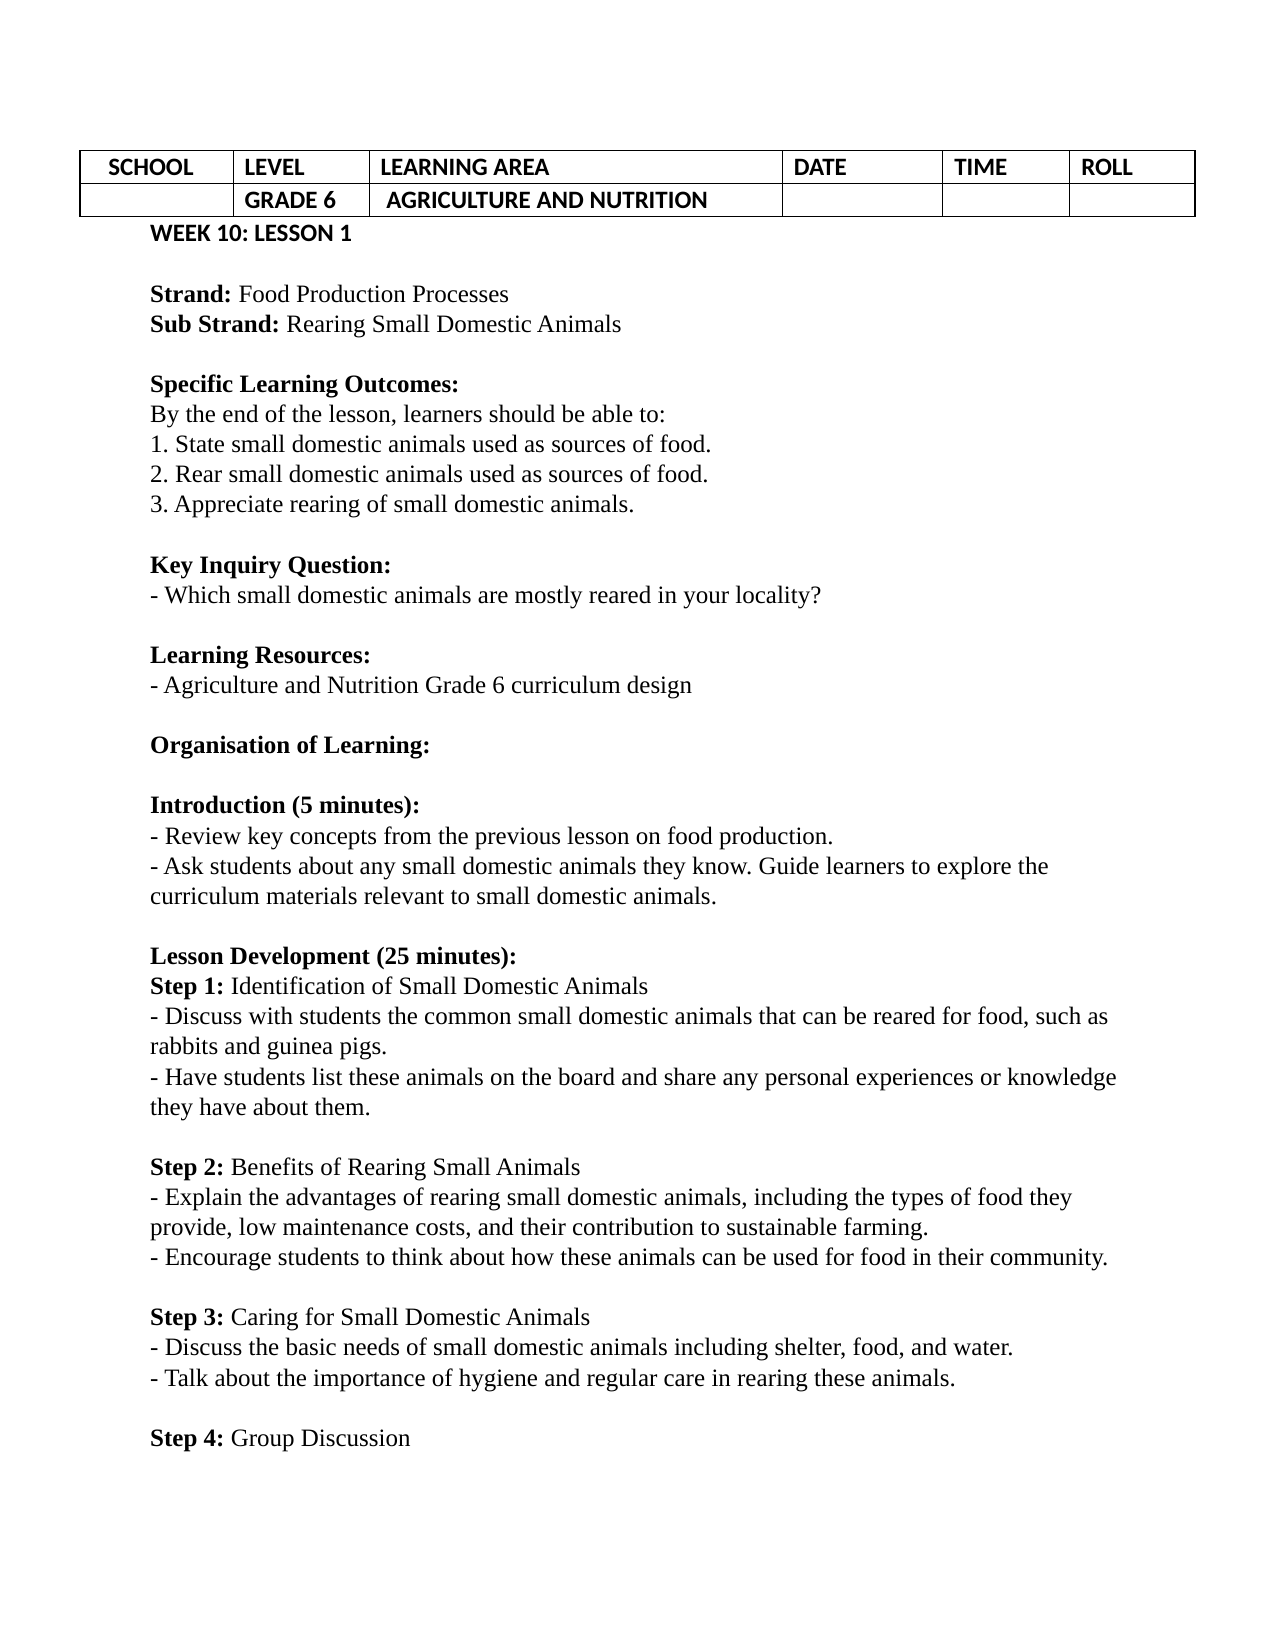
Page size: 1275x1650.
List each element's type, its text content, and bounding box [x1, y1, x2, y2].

text - Ask students about any small domestic animals they know. Guide learners to explore the curriculum materials relevant to small domestic animals. [150, 851, 1125, 910]
text Step 3: Caring for Small Domestic Animals [150, 1302, 1125, 1331]
text 3. Appreciate rearing of small domestic animals. [150, 489, 1125, 518]
text Lesson Development (25 minutes): [150, 941, 1125, 970]
table_cell AGRICULTURE AND NUTRITION [370, 184, 782, 216]
text - Discuss with students the common small domestic animals that can be reared for food, such as rabbits and guinea pigs. [150, 1001, 1125, 1060]
table_header SCHOOL [81, 151, 233, 183]
text Step 4: Group Discussion [150, 1423, 1125, 1452]
text - Which small domestic animals are mostly reared in your locality? [150, 580, 1125, 609]
text - Review key concepts from the previous lesson on food production. [150, 821, 1125, 849]
table_header LEARNING AREA [370, 151, 782, 183]
text Strand: Food Production Processes [150, 279, 1125, 308]
table_cell [81, 184, 233, 216]
text By the end of the lesson, learners should be able to: [150, 399, 1125, 428]
text - Have students list these animals on the board and share any personal experiences or knowledge they have about them. [150, 1062, 1125, 1120]
table_header TIME [943, 151, 1069, 183]
table_cell [943, 184, 1069, 216]
text WEEK 10: LESSON 1 [150, 217, 1125, 247]
text Step 1: Identification of Small Domestic Animals [150, 971, 1125, 1000]
text Learning Resources: [150, 640, 1125, 669]
text Specific Learning Outcomes: [150, 369, 1125, 398]
table_cell GRADE 6 [234, 184, 369, 216]
table_header DATE [783, 151, 942, 183]
table_header LEVEL [234, 151, 369, 183]
text Sub Strand: Rearing Small Domestic Animals [150, 309, 1125, 338]
text 1. State small domestic animals used as sources of food. [150, 429, 1125, 458]
text 2. Rear small domestic animals used as sources of food. [150, 459, 1125, 488]
text Introduction (5 minutes): [150, 791, 1125, 819]
text - Talk about the importance of hygiene and regular care in rearing these animals. [150, 1363, 1125, 1391]
text Step 2: Benefits of Rearing Small Animals [150, 1152, 1125, 1181]
text Key Inquiry Question: [150, 550, 1125, 578]
table_cell [783, 184, 942, 216]
text Organisation of Learning: [150, 730, 1125, 759]
text - Agriculture and Nutrition Grade 6 curriculum design [150, 670, 1125, 699]
text - Discuss the basic needs of small domestic animals including shelter, food, and water. [150, 1332, 1125, 1361]
text - Explain the advantages of rearing small domestic animals, including the types of food they provide, low maintenance costs, and their contribution to sustainable farming. [150, 1182, 1125, 1241]
text - Encourage students to think about how these animals can be used for food in their community. [150, 1242, 1125, 1271]
table_header ROLL [1070, 151, 1194, 183]
table_cell [1070, 184, 1194, 216]
